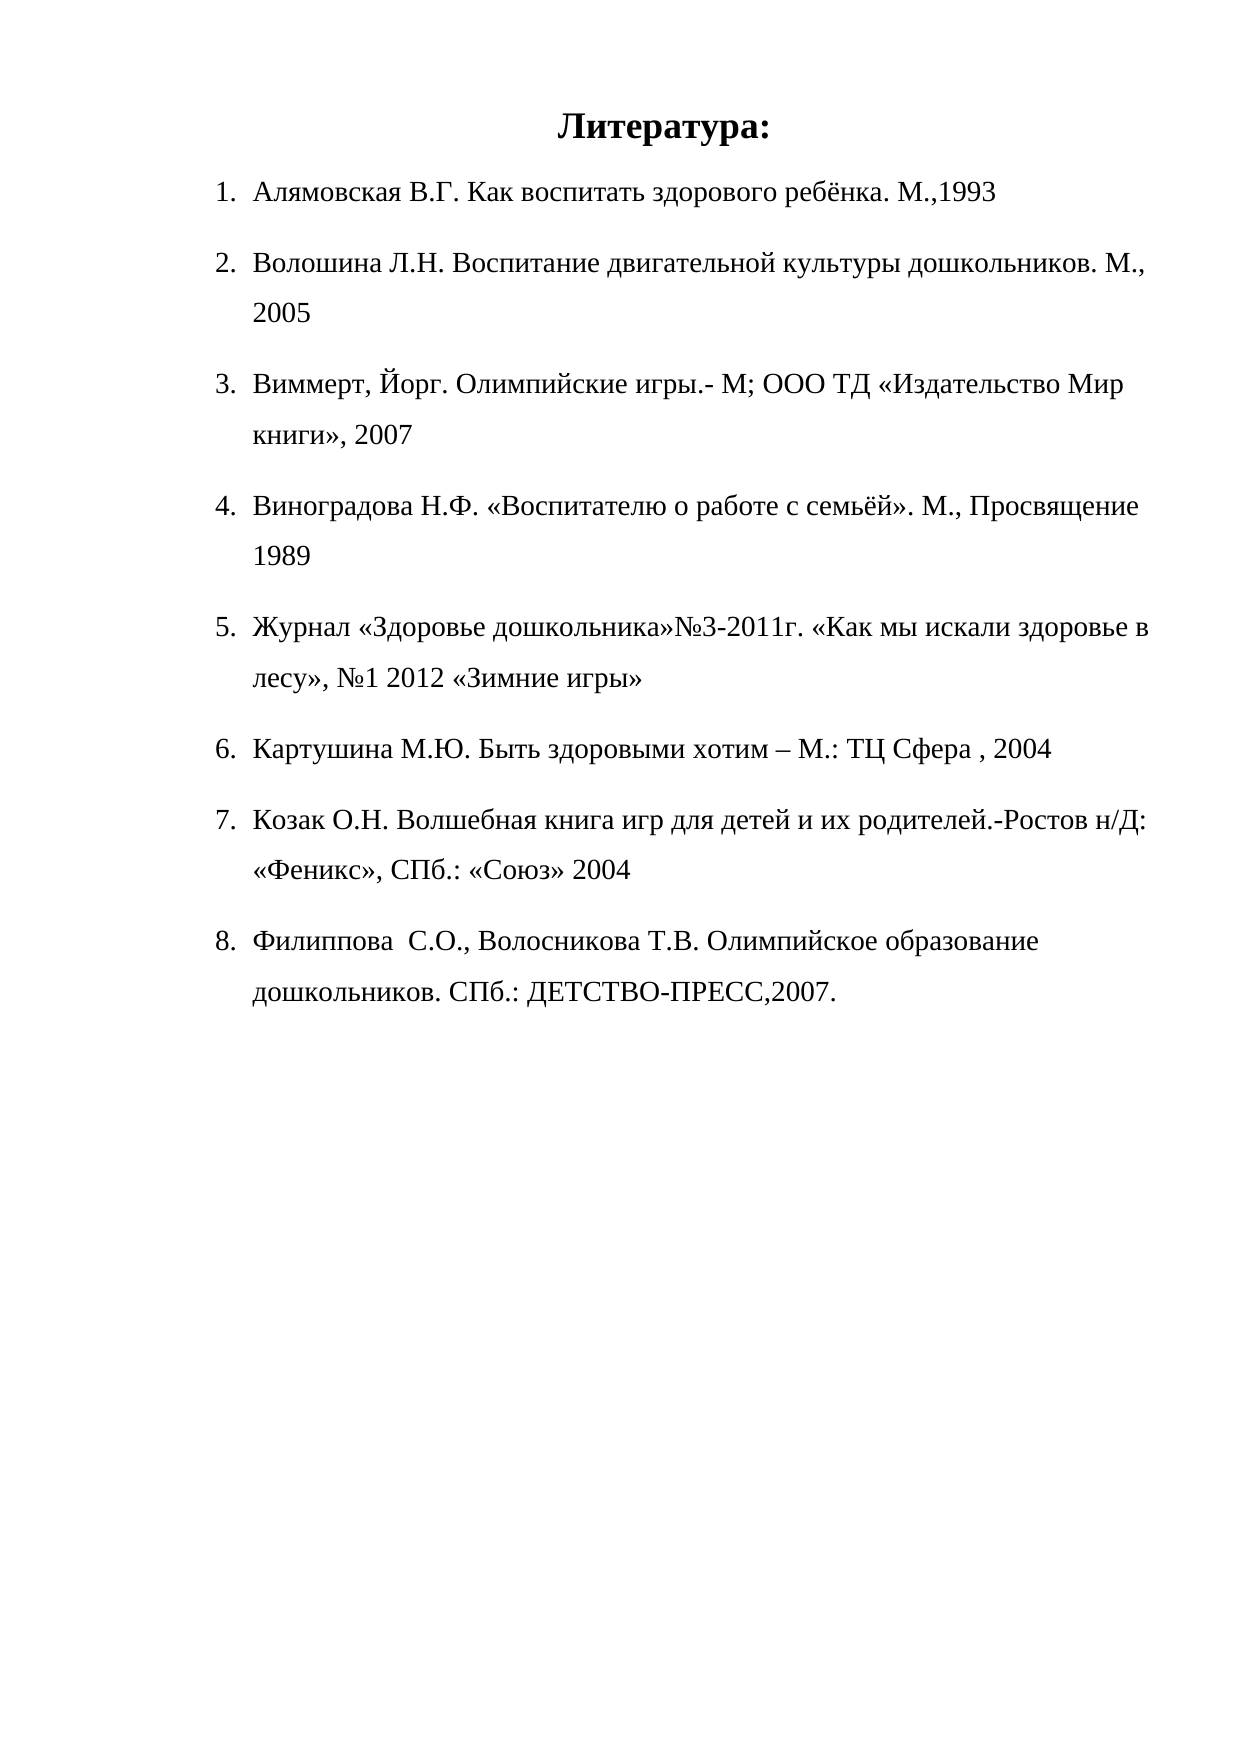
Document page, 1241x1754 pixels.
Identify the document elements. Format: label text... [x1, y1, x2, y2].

list Картушина М.Ю. Быть здоровыми хотим – М.: ТЦ Сфера , 2004 [215, 731, 1152, 764]
list Козак О.Н. Волшебная книга игр для детей и их родителей.-Ростов н/Д: «Феникс», СПб.: «Союз» 2004 [215, 802, 1152, 886]
list Волошина Л.Н. Воспитание двигательной культуры дошкольников. М., 2005 [215, 245, 1152, 329]
list Виммерт, Йорг. Олимпийские игры.- М; ООО ТД «Издательство Мир книги», 2007 [215, 366, 1152, 450]
text Литература: [177, 103, 1152, 147]
list Филиппова С.О., Волосникова Т.В. Олимпийское образование дошкольников. СПб.: ДЕТСТВО-ПРЕСС,2007. [215, 923, 1152, 1007]
list Алямовская В.Г. Как воспитать здорового ребёнка. М.,1993 [215, 174, 1152, 207]
list Журнал «Здоровье дошкольника»№3-2011г. «Как мы искали здоровье в лесу», №1 2012 «Зимние игры» [215, 609, 1152, 693]
list Виноградова Н.Ф. «Воспитателю о работе с семьёй». М., Просвящение 1989 [215, 488, 1152, 572]
